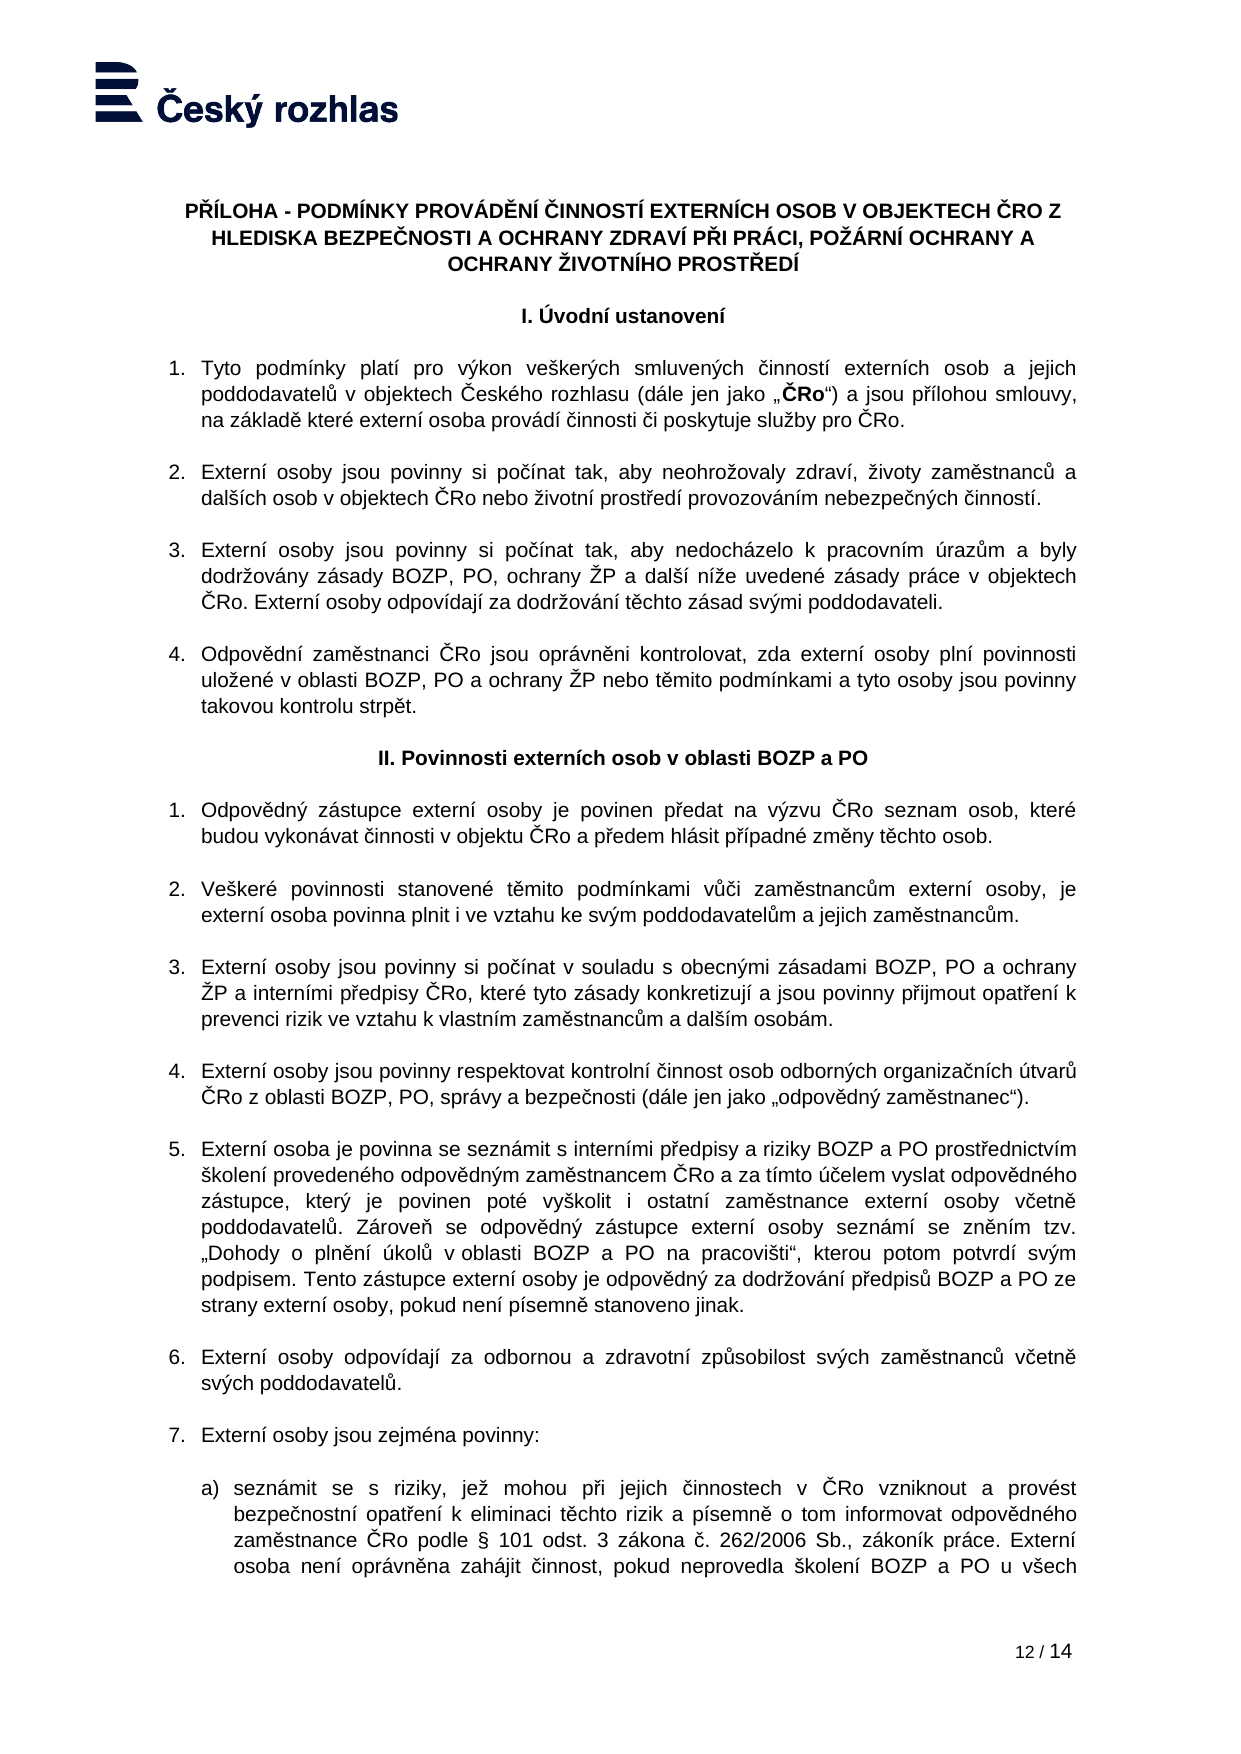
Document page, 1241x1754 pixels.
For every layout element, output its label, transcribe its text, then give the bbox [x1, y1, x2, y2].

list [201, 1474, 1078, 1578]
list Externí osoby jsou povinny si počínat v souladu s obecnými zásadami BOZP, PO a ochrany ŽP a interními předpisy ČRo, které tyto zásady konkretizují a jsou povinny přijmout opatření k prevenci rizik ve vztahu k vlastním zaměstnancům a dalším osobám. [168, 953, 1078, 1031]
subtitle PŘÍLOHA - Podmínky provádění činností externích osob v objektech ČRo z hlediska bezpečnosti a ochrany zdraví při práci, požární ochrany a ochrany životního prostředí [168, 198, 1078, 276]
list Odpovědný zástupce externí osoby je povinen předat na výzvu ČRo seznam osob, které budou vykonávat činnosti v objektu ČRo a předem hlásit případné změny těchto osob. [168, 797, 1078, 849]
list Externí osoby jsou povinny si počínat tak, aby nedocházelo k pracovním úrazům a byly dodržovány zásady BOZP, PO, ochrany ŽP a další níže uvedené zásady práce v objektech ČRo. Externí osoby odpovídají za dodržování těchto zásad svými poddodavateli. [168, 537, 1078, 615]
list Externí osoby jsou povinny respektovat kontrolní činnost osob odborných organizačních útvarů ČRo z oblasti BOZP, PO, správy a bezpečnosti (dále jen jako „odpovědný zaměstnanec“). [168, 1057, 1078, 1109]
list Externí osoby jsou zejména povinny: [168, 1422, 1078, 1448]
list Externí osoba je povinna se seznámit s interními předpisy a riziky BOZP a PO prostřednictvím školení provedeného odpovědným zaměstnancem ČRo a za tímto účelem vyslat odpovědného zástupce, který je povinen poté vyškolit i ostatní zaměstnance externí osoby včetně poddodavatelů. Zároveň se odpovědný zástupce externí osoby seznámí se zněním tzv. „Dohody o plnění úkolů v oblasti BOZP a PO na pracovišti“, kterou potom potvrdí svým podpisem. Tento zástupce externí osoby je odpovědný za dodržování předpisů BOZP a PO ze strany externí osoby, pokud není písemně stanoveno jinak. [168, 1136, 1078, 1318]
list Externí osoby odpovídají za odbornou a zdravotní způsobilost svých zaměstnanců včetně svých poddodavatelů. [168, 1344, 1078, 1396]
picture [95, 62, 398, 128]
list Externí osoby jsou povinny si počínat tak, aby neohrožovaly zdraví, životy zaměstnanců a dalších osob v objektech ČRo nebo životní prostředí provozováním nebezpečných činností. [168, 458, 1078, 511]
list Tyto podmínky platí pro výkon veškerých smluvených činností externích osob a jejich poddodavatelů v objektech Českého rozhlasu (dále jen jako „ČRo“) a jsou přílohou smlouvy, na základě které externí osoba provádí činnosti či poskytuje služby pro ČRo. [168, 354, 1078, 432]
list Odpovědní zaměstnanci ČRo jsou oprávněni kontrolovat, zda externí osoby plní povinnosti uložené v oblasti BOZP, PO a ochrany ŽP nebo těmito podmínkami a tyto osoby jsou povinny takovou kontrolu strpět. [168, 641, 1078, 719]
subtitle Úvodní ustanovení [168, 302, 1078, 328]
list Veškeré povinnosti stanovené těmito podmínkami vůči zaměstnancům externí osoby, je externí osoba povinna plnit i ve vztahu ke svým poddodavatelům a jejich zaměstnancům. [168, 875, 1078, 927]
subtitle Povinnosti externích osob v oblasti BOZP a PO [168, 745, 1078, 771]
